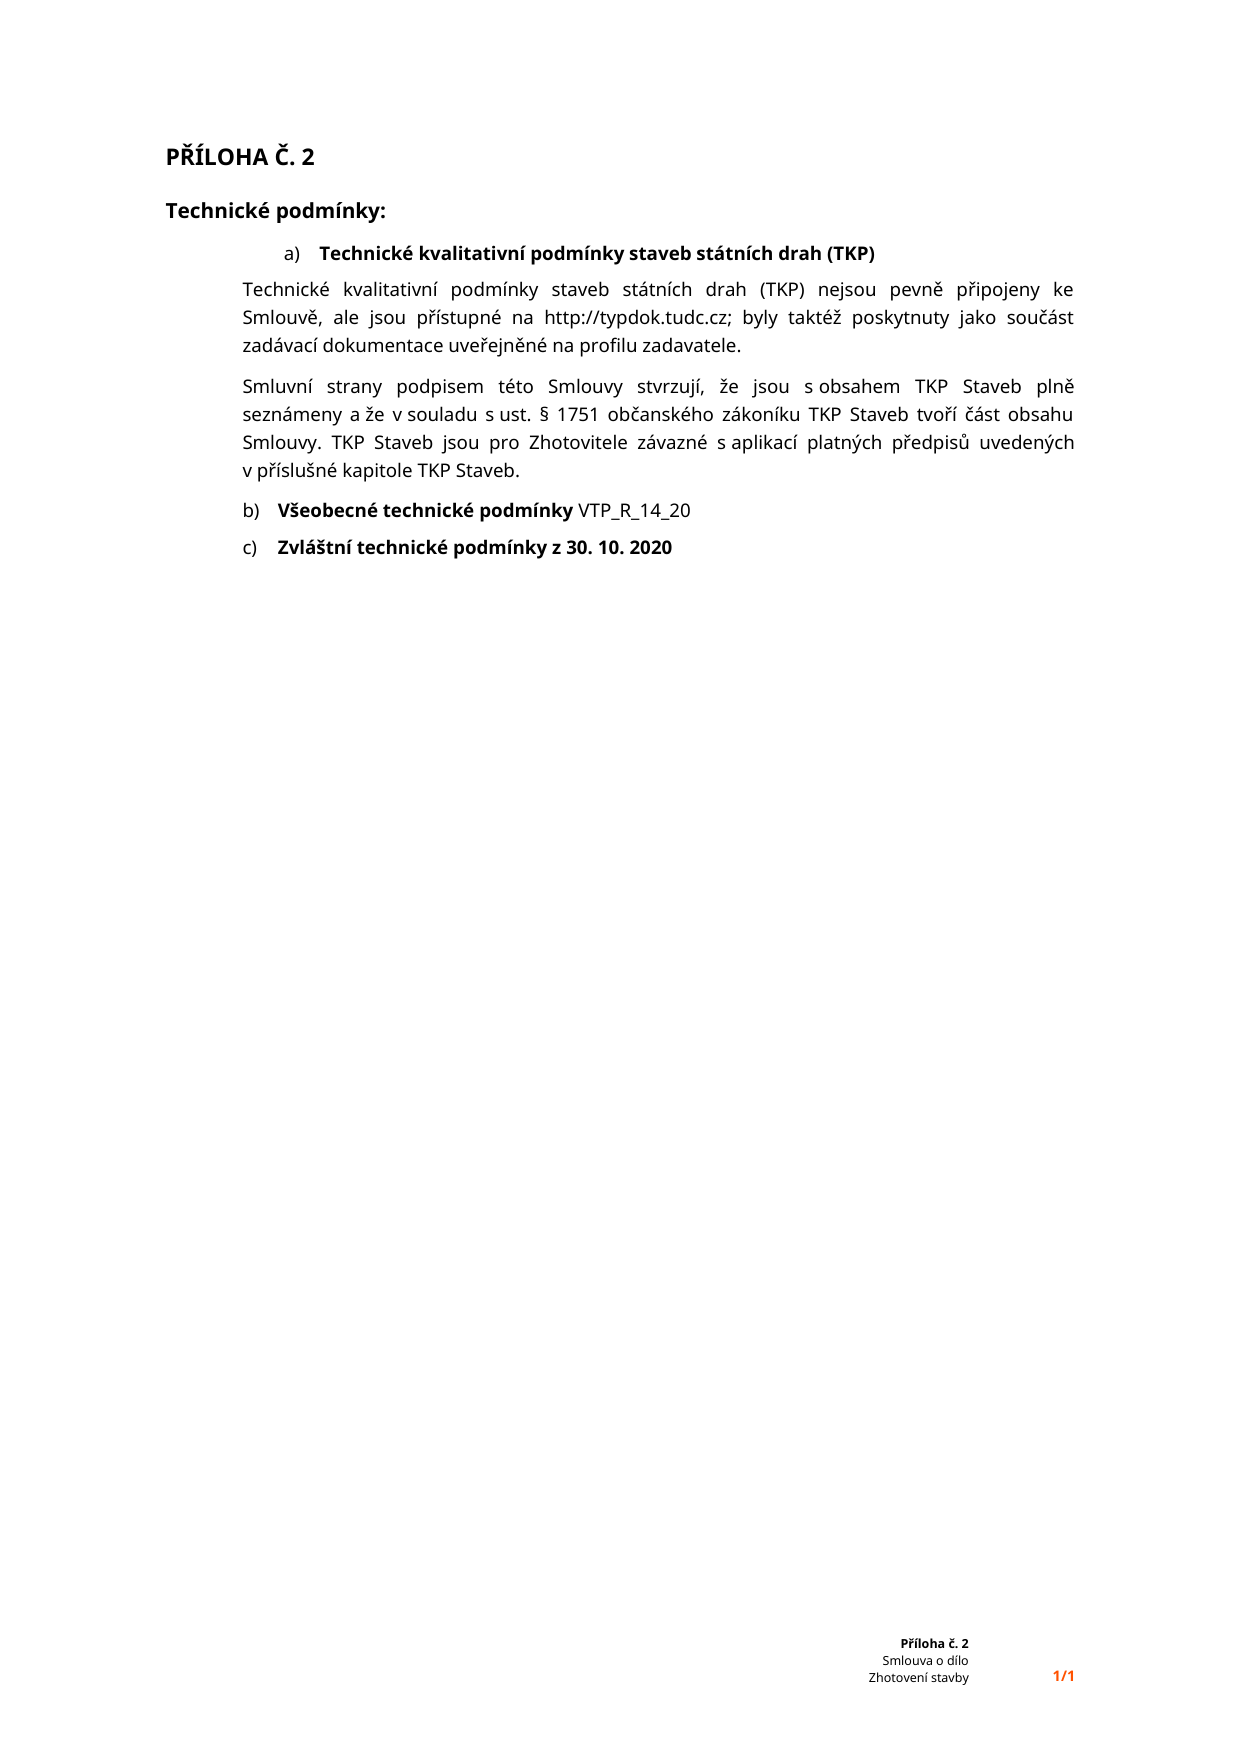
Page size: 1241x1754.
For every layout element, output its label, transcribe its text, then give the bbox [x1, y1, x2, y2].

text Smluvní strany podpisem této Smlouvy stvrzují, že jsou s obsahem TKP Staveb plně seznámeny a že v souladu s ust. § 1751 občanského zákoníku TKP Staveb tvoří část obsahu Smlouvy. TKP Staveb jsou pro Zhotovitele závazné s aplikací platných předpisů uvedených v příslušné kapitole TKP Staveb. [242, 373, 1075, 483]
list Technické kvalitativní podmínky staveb státních drah (TKP) [284, 240, 1075, 266]
text Technické kvalitativní podmínky staveb státních drah (TKP) nejsou pevně připojeny ke Smlouvě, ale jsou přístupné na http://typdok.tudc.cz; byly taktéž poskytnuty jako součást zadávací dokumentace uveřejněné na profilu zadavatele. [242, 277, 1075, 358]
text Všeobecné technické podmínky VTP_R_14_20 [242, 498, 1075, 523]
text Zvláštní technické podmínky z 30. 10. 2020 [242, 534, 1075, 560]
text Příloha č. 2 [165, 141, 1075, 173]
text Technické podmínky: [165, 197, 1075, 225]
